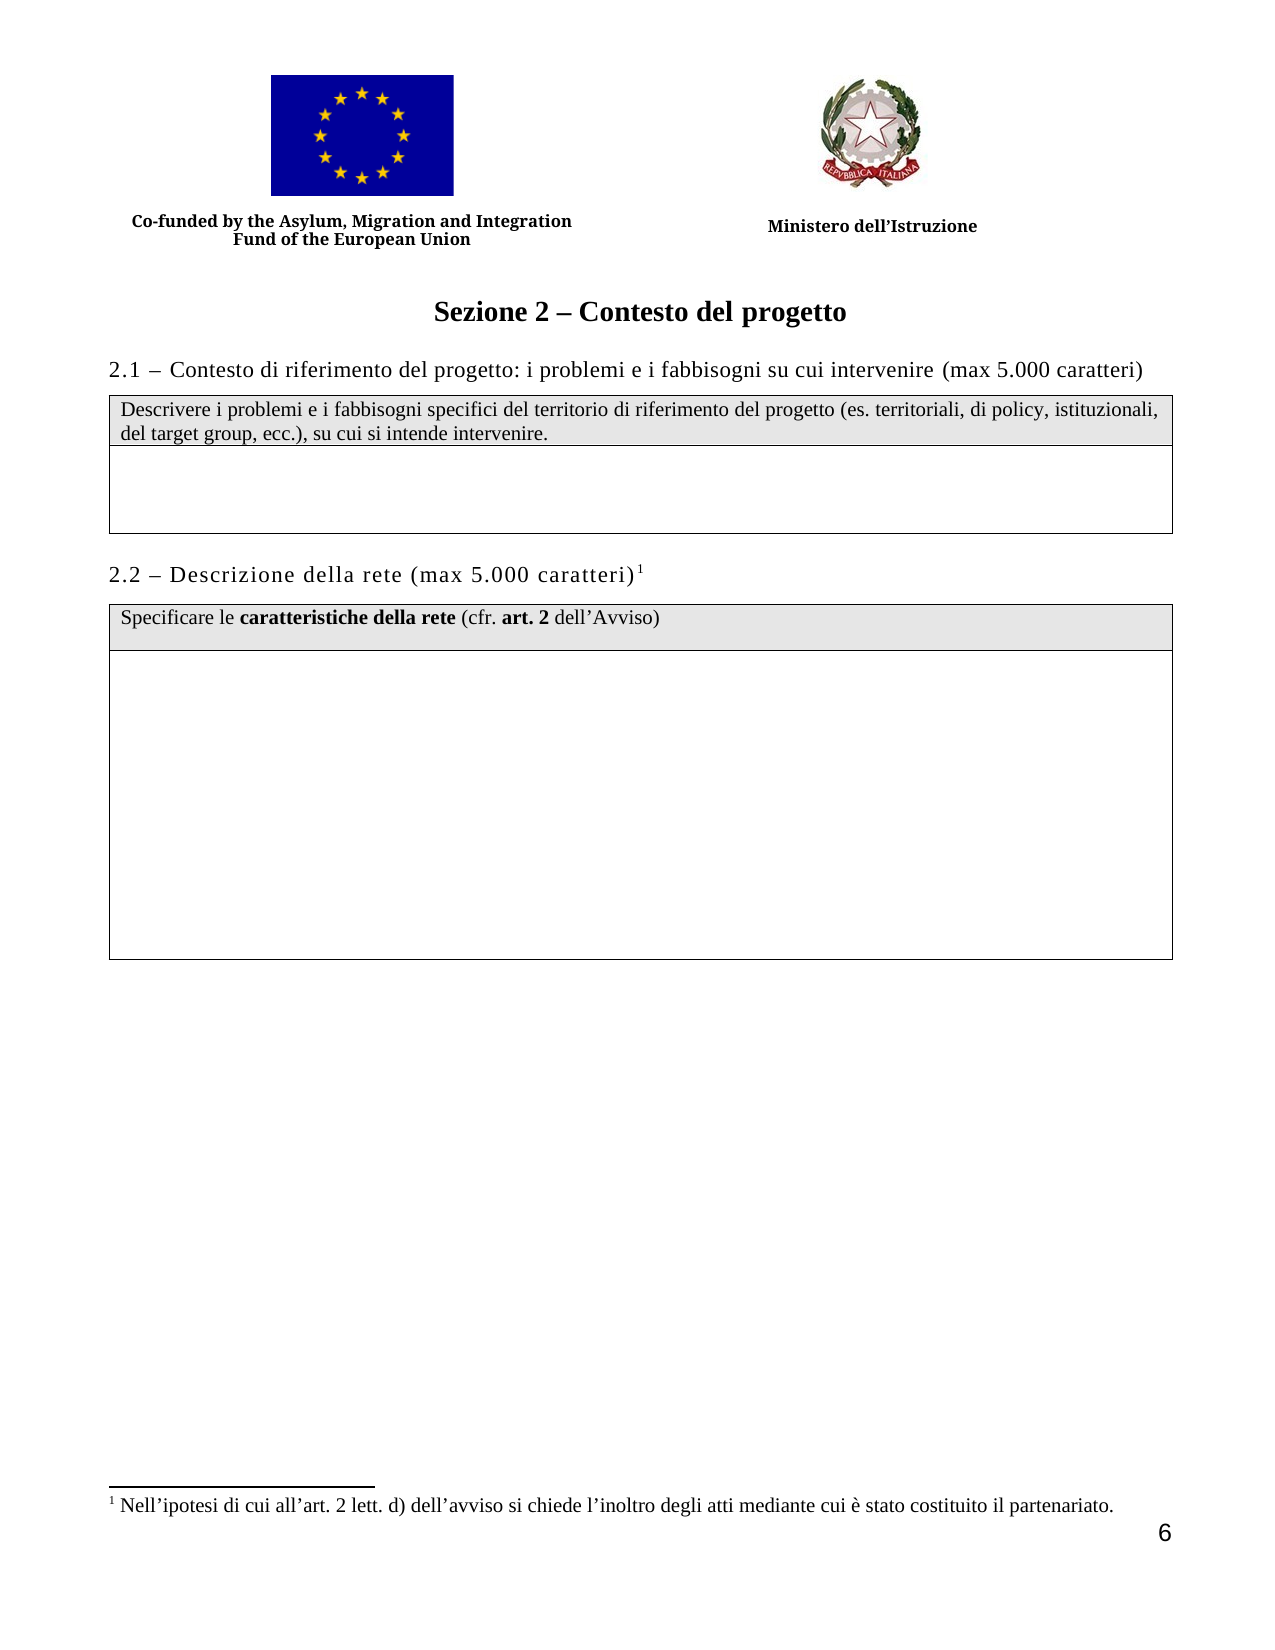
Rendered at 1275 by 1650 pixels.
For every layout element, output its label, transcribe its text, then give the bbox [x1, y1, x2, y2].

picture [817, 75, 928, 192]
subtitle 2.1 – Contesto di riferimento del progetto: i problemi e i fabbisogni su cui intervenire (max 5.000 caratteri) [109, 357, 1172, 383]
table_header Descrivere i problemi e i fabbisogni specifici del territorio di riferimento del progetto (es. territoriali, di policy, istituzionali, del target group, ecc.), su cui si intende intervenire. [110, 396, 1172, 444]
picture [271, 75, 454, 196]
table_cell [110, 651, 1172, 958]
table_cell [110, 446, 1172, 533]
title Sezione 2 – Contesto del progetto [109, 294, 1172, 328]
table_header Specificare le caratteristiche della rete (cfr. art. 2 dell’Avviso) [110, 605, 1172, 650]
subtitle 2.2 – Descrizione della rete (max 5.000 caratteri) [109, 561, 1172, 587]
